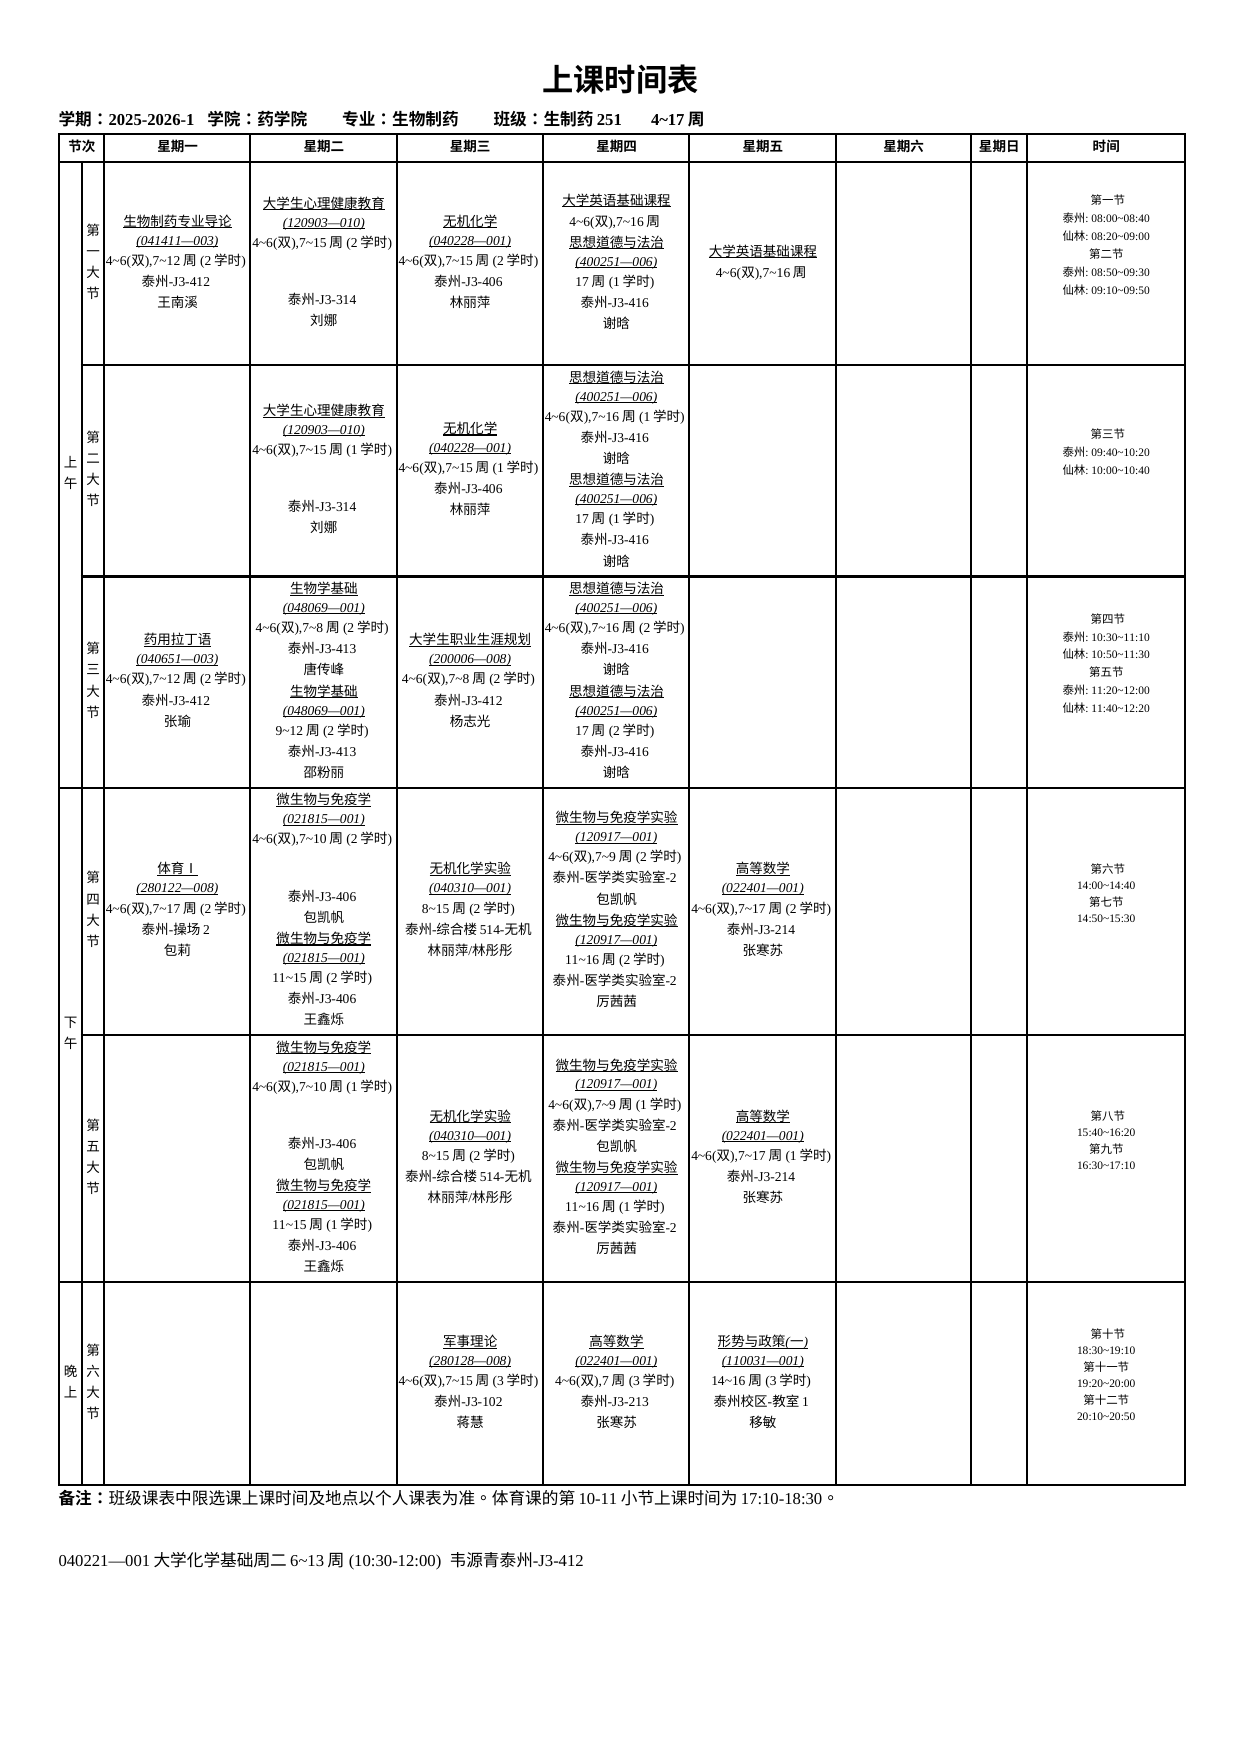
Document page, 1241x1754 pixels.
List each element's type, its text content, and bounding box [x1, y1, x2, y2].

table_cell 第四大节 [83, 789, 103, 1034]
table_cell [105, 1036, 249, 1281]
text 上课时间表 [58, 58, 1182, 101]
table_cell [105, 1283, 249, 1484]
table_header 节次 [60, 135, 103, 161]
table_cell [837, 366, 970, 575]
table_cell 第三大节 [83, 578, 103, 787]
table_cell [972, 578, 1026, 787]
table_header 星期日 [972, 135, 1026, 161]
table_header 星期一 [105, 135, 249, 161]
text 学期：2025-2026-1 学院：药学院 专业：生物制药 班级：生制药251 4~17周 [58, 107, 1182, 130]
table_cell 无机化学实验 (040310—001) 8~15周 (2学时) 泰州-综合楼514-无机 林丽萍/林彤彤 [398, 789, 542, 1034]
table_cell 大学生心理健康教育 (120903—010) 4~6(双),7~15周 (2学时) 泰州-J3-314 刘娜 [251, 163, 396, 364]
table_cell 微生物与免疫学实验 (120917—001) 4~6(双),7~9周 (1学时) 泰州-医学类实验室-2 包凯帆 微生物与免疫学实验 (120917—001) 11~16周 (1学时) 泰州-医学类实验室-2 厉茜茜 [544, 1036, 688, 1281]
table_cell 军事理论 (280128—008) 4~6(双),7~15周 (3学时) 泰州-J3-102 蒋慧 [398, 1283, 542, 1484]
table_cell 下午 [60, 789, 81, 1281]
table_cell [690, 366, 835, 575]
table_cell [972, 1036, 1026, 1281]
table_cell [837, 1283, 970, 1484]
table_cell 第八节 15:40~16:20 第九节 16:30~17:10 [1028, 1036, 1184, 1281]
table_cell 大学英语基础课程 4~6(双),7~16周 [690, 163, 835, 364]
table_cell 第六大节 [83, 1283, 103, 1484]
table_cell [690, 578, 835, 787]
table_header 星期四 [544, 135, 688, 161]
table_cell 大学生心理健康教育 (120903—010) 4~6(双),7~15周 (1学时) 泰州-J3-314 刘娜 [251, 366, 396, 575]
table_header 星期六 [837, 135, 970, 161]
text 040221—001大学化学基础周二6~13周 (10:30-12:00) 韦源青泰州-J3-412 [58, 1548, 1182, 1571]
table_cell [972, 163, 1026, 364]
table_cell 高等数学 (022401—001) 4~6(双),7~17周 (2学时) 泰州-J3-214 张寒苏 [690, 789, 835, 1034]
table_cell 第三节 泰州: 09:40~10:20 仙林: 10:00~10:40 [1028, 366, 1184, 575]
table_cell [105, 366, 249, 575]
table_cell 上午 [60, 163, 81, 787]
table_cell 无机化学 (040228—001) 4~6(双),7~15周 (1学时) 泰州-J3-406 林丽萍 [398, 366, 542, 575]
table_cell 无机化学 (040228—001) 4~6(双),7~15周 (2学时) 泰州-J3-406 林丽萍 [398, 163, 542, 364]
table_cell 第二大节 [83, 366, 103, 575]
table_cell 大学生职业生涯规划 (200006—008) 4~6(双),7~8周 (2学时) 泰州-J3-412 杨志光 [398, 578, 542, 787]
table_header 时间 [1028, 135, 1184, 161]
table_cell [251, 1283, 396, 1484]
table_cell [972, 366, 1026, 575]
table_cell 高等数学 (022401—001) 4~6(双),7~17周 (1学时) 泰州-J3-214 张寒苏 [690, 1036, 835, 1281]
table_cell 第十节 18:30~19:10 第十一节 19:20~20:00 第十二节 20:10~20:50 [1028, 1283, 1184, 1484]
table_header 星期二 [251, 135, 396, 161]
table_cell [972, 1283, 1026, 1484]
table_cell 第五大节 [83, 1036, 103, 1281]
table_cell 体育Ⅰ (280122—008) 4~6(双),7~17周 (2学时) 泰州-操场2 包莉 [105, 789, 249, 1034]
table_cell [837, 578, 970, 787]
table_cell 晚上 [60, 1283, 81, 1484]
table_cell 微生物与免疫学 (021815—001) 4~6(双),7~10周 (2学时) 泰州-J3-406 包凯帆 微生物与免疫学 (021815—001) 11~15周 (2学时) 泰州-J3-406 王鑫烁 [251, 789, 396, 1034]
table_cell 思想道德与法治 (400251—006) 4~6(双),7~16周 (1学时) 泰州-J3-416 谢晗 思想道德与法治 (400251—006) 17周 (1学时) 泰州-J3-416 谢晗 [544, 366, 688, 575]
table_cell [837, 163, 970, 364]
table_cell 形势与政策(一) (110031—001) 14~16周 (3学时) 泰州校区-教室1 移敏 [690, 1283, 835, 1484]
table_cell [837, 1036, 970, 1281]
table_cell 生物制药专业导论 (041411—003) 4~6(双),7~12周 (2学时) 泰州-J3-412 王南溪 [105, 163, 249, 364]
table_header 星期三 [398, 135, 542, 161]
table_cell 高等数学 (022401—001) 4~6(双),7周 (3学时) 泰州-J3-213 张寒苏 [544, 1283, 688, 1484]
table_cell 微生物与免疫学实验 (120917—001) 4~6(双),7~9周 (2学时) 泰州-医学类实验室-2 包凯帆 微生物与免疫学实验 (120917—001) 11~16周 (2学时) 泰州-医学类实验室-2 厉茜茜 [544, 789, 688, 1034]
table_cell [837, 789, 970, 1034]
table_cell 第四节 泰州: 10:30~11:10 仙林: 10:50~11:30 第五节 泰州: 11:20~12:00 仙林: 11:40~12:20 [1028, 578, 1184, 787]
table_cell 思想道德与法治 (400251—006) 4~6(双),7~16周 (2学时) 泰州-J3-416 谢晗 思想道德与法治 (400251—006) 17周 (2学时) 泰州-J3-416 谢晗 [544, 578, 688, 787]
table_cell 第六节 14:00~14:40 第七节 14:50~15:30 [1028, 789, 1184, 1034]
table_cell 第一大节 [83, 163, 103, 364]
table_cell 第一节 泰州: 08:00~08:40 仙林: 08:20~09:00 第二节 泰州: 08:50~09:30 仙林: 09:10~09:50 [1028, 163, 1184, 364]
table_cell 微生物与免疫学 (021815—001) 4~6(双),7~10周 (1学时) 泰州-J3-406 包凯帆 微生物与免疫学 (021815—001) 11~15周 (1学时) 泰州-J3-406 王鑫烁 [251, 1036, 396, 1281]
table_cell 无机化学实验 (040310—001) 8~15周 (2学时) 泰州-综合楼514-无机 林丽萍/林彤彤 [398, 1036, 542, 1281]
table_cell [972, 789, 1026, 1034]
text 备注：班级课表中限选课上课时间及地点以个人课表为准。体育课的第10-11小节上课时间为17:10-18:30。 [58, 1486, 1182, 1509]
table_cell 生物学基础 (048069—001) 4~6(双),7~8周 (2学时) 泰州-J3-413 唐传峰 生物学基础 (048069—001) 9~12周 (2学时) 泰州-J3-413 邵粉丽 [251, 578, 396, 787]
table_header 星期五 [690, 135, 835, 161]
table_cell 药用拉丁语 (040651—003) 4~6(双),7~12周 (2学时) 泰州-J3-412 张瑜 [105, 578, 249, 787]
table_cell 大学英语基础课程 4~6(双),7~16周 思想道德与法治 (400251—006) 17周 (1学时) 泰州-J3-416 谢晗 [544, 163, 688, 364]
